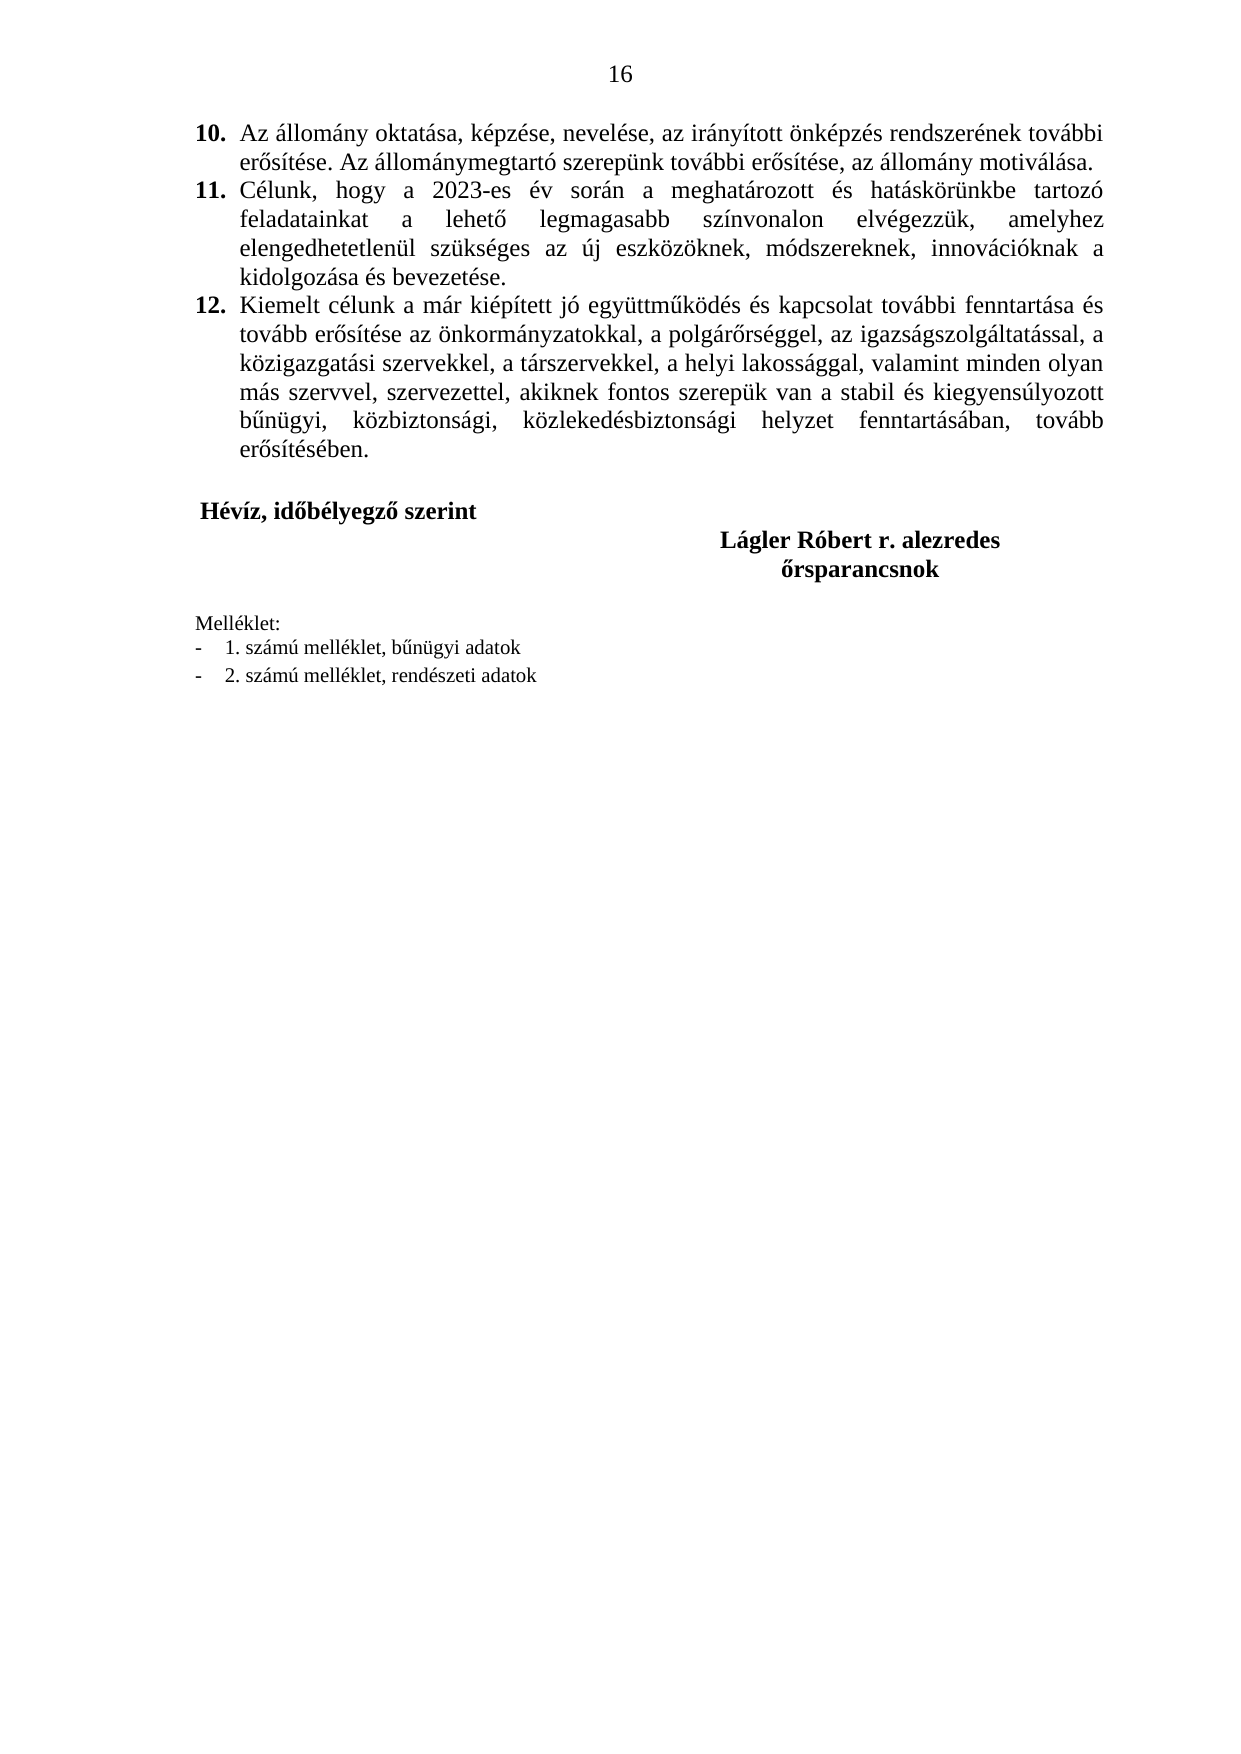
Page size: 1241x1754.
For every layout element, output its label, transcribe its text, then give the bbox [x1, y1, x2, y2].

table_header Hévíz, időbélyegző szerint [140, 496, 620, 611]
list Az állomány oktatása, képzése, nevelése, az irányított önképzés rendszerének további erősítése. Az állománymegtartó szerepünk további erősítése, az állomány motiválása. [195, 118, 1104, 176]
table_header Lágler Róbert r. alezredes őrsparancsnok [620, 496, 1100, 611]
list 2. számú melléklet, rendészeti adatok [195, 663, 1104, 687]
list Kiemelt célunk a már kiépített jó együttműködés és kapcsolat további fenntartása és tovább erősítése az önkormányzatokkal, a polgárőrséggel, az igazságszolgáltatással, a közigazgatási szervekkel, a társzervekkel, a helyi lakossággal, valamint minden olyan más szervvel, szervezettel, akiknek fontos szerepük van a stabil és kiegyensúlyozott bűnügyi, közbiztonsági, közlekedésbiztonsági helyzet fenntartásában, tovább erősítésében. [195, 291, 1104, 463]
text Melléklet: [195, 611, 1104, 635]
list 1. számú melléklet, bűnügyi adatok [195, 635, 1104, 659]
list Célunk, hogy a 2023-es év során a meghatározott és hatáskörünkbe tartozó feladatainkat a lehető legmagasabb színvonalon elvégezzük, amelyhez elengedhetetlenül szükséges az új eszközöknek, módszereknek, innovációknak a kidolgozása és bevezetése. [195, 176, 1104, 291]
